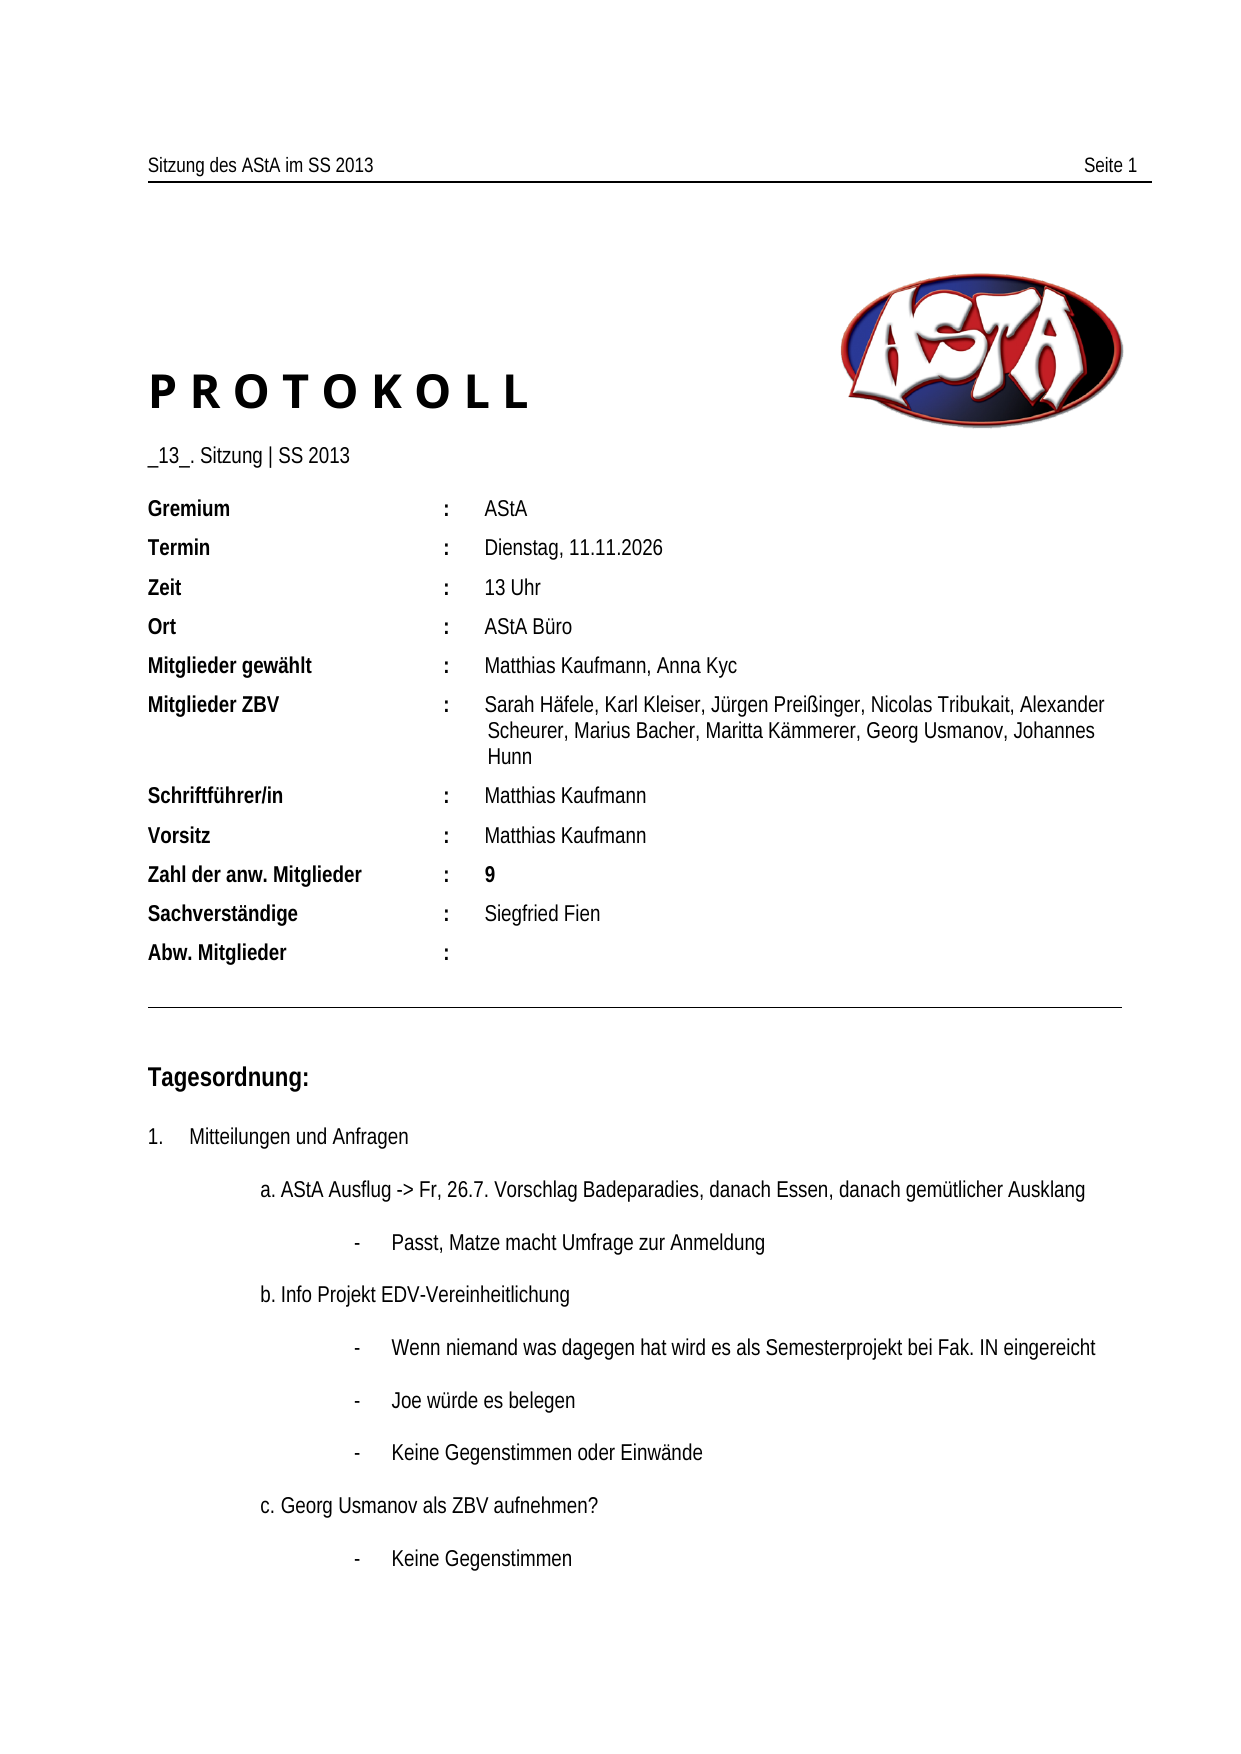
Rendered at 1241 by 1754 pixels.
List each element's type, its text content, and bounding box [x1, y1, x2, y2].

text Termin : Dienstag, 01.07.2013 [148, 534, 1122, 560]
list AStA Ausflug -> Fr, 26.7. Vorschlag Badeparadies, danach Essen, danach gemütlicher Ausklang [260, 1176, 1122, 1202]
text _13_. Sitzung | SS 2013 [148, 442, 1122, 468]
text Vorsitz : Matthias Kaufmann [148, 822, 1122, 848]
list Keine Gegenstimmen [354, 1545, 1122, 1571]
text Zeit : 13 Uhr [148, 573, 1122, 600]
text Mitglieder gewählt : Matthias Kaufmann, Anna Kyc [148, 652, 1122, 678]
list Joe würde es belegen [354, 1387, 1122, 1413]
list Passt, Matze macht Umfrage zur Anmeldung [354, 1228, 1122, 1255]
list Mitteilungen und Anfragen [148, 1123, 1122, 1149]
text Schriftführer/in : Matthias Kaufmann [148, 782, 1122, 808]
text Sachverständige : Siegfried Fien [148, 900, 1122, 926]
list Info Projekt EDV-Vereinheitlichung [260, 1281, 1122, 1308]
text Mitglieder ZBV : Sarah Häfele, Karl Kleiser, Jürgen Preißinger, Nicolas Tribukait, Alexander Scheurer, Marius Bacher, Maritta Kämmerer, Georg Usmanov, Johannes Hunn [148, 691, 1122, 770]
list Wenn niemand was dagegen hat wird es als Semesterprojekt bei Fak. IN eingereicht [354, 1334, 1122, 1360]
text Zahl der anw. Mitglieder : 9 [148, 861, 1122, 887]
text P R O T O K O L L [148, 359, 833, 423]
text Ort : AStA Büro [148, 613, 1122, 639]
text Tagesordnung: [148, 1061, 1122, 1092]
text Abw. Mitglieder : [148, 939, 1122, 965]
text Gremium : AStA [148, 494, 1122, 521]
list Georg Usmanov als ZBV aufnehmen? [260, 1492, 1122, 1518]
picture [833, 259, 1134, 450]
list Keine Gegenstimmen oder Einwände [354, 1439, 1122, 1466]
